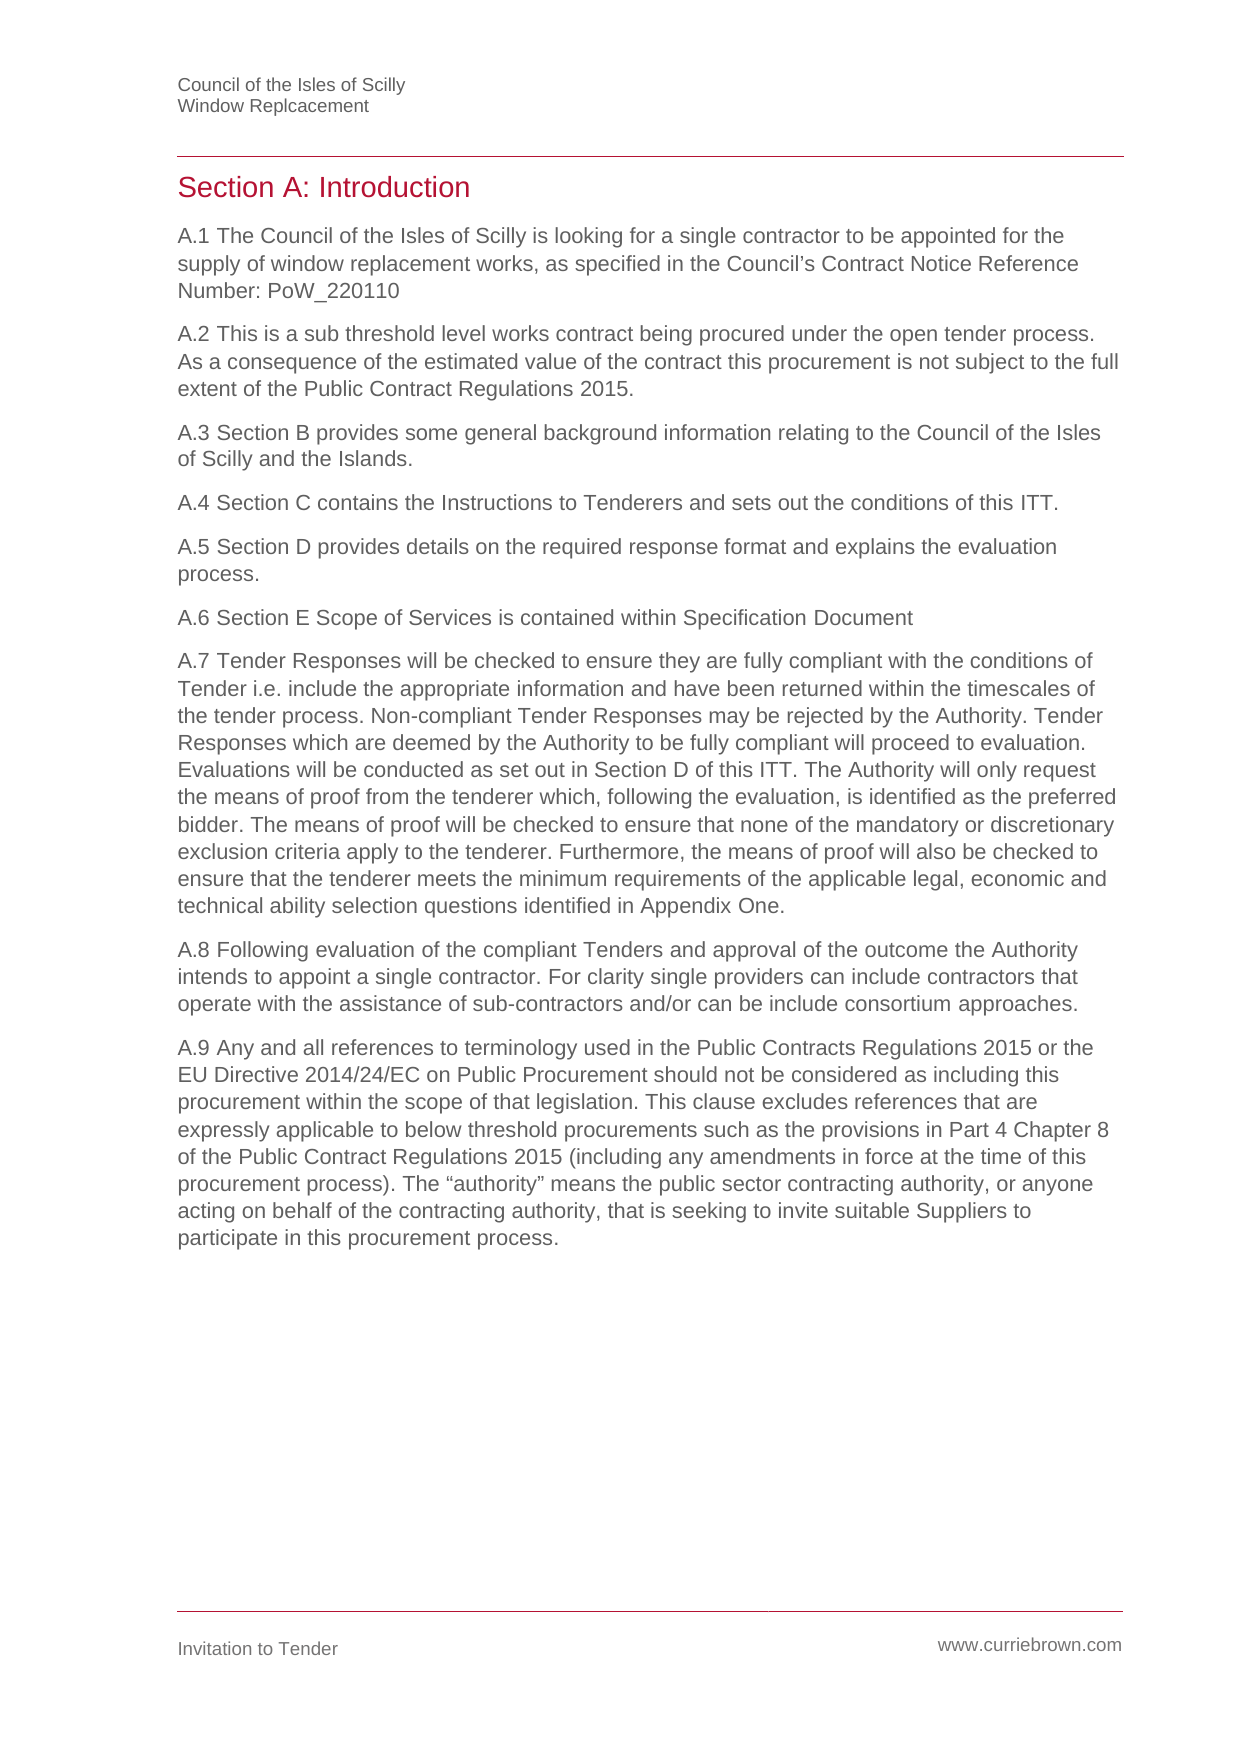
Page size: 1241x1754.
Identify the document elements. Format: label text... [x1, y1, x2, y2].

list The Council of the Isles of Scilly is looking for a single contractor to be appointed for the supply of window replacement works, as specified in the Council’s Contract Notice Reference Number: PoW_220110 [177, 223, 1088, 303]
list Section C contains the Instructions to Tenderers and sets out the conditions of this ITT. [177, 490, 1161, 515]
list Tender Responses will be checked to ensure they are fully compliant with the conditions of Tender i.e. include the appropriate information and have been returned within the timescales of the tender process. Non-compliant Tender Responses may be rejected by the Authority. Tender Responses which are deemed by the Authority to be fully compliant will proceed to evaluation. Evaluations will be conducted as set out in Section D of this ITT. The Authority will only request the means of proof from the tenderer which, following the evaluation, is identified as the preferred bidder. The means of proof will be checked to ensure that none of the mandatory or discretionary exclusion criteria apply to the tenderer. Furthermore, the means of proof will also be checked to ensure that the tenderer meets the minimum requirements of the applicable legal, economic and technical ability selection questions identified in Appendix One. [177, 648, 1117, 918]
list Section B provides some general background information relating to the Council of the Isles of Scilly and the Islands. [177, 420, 1102, 472]
list Any and all references to terminology used in the Public Contracts Regulations 2015 or the EU Directive 2014/24/EC on Public Procurement should not be considered as including this procurement within the scope of that legislation. This clause excludes references that are expressly applicable to below threshold procurements such as the provisions in Part 4 Chapter 8 of the Public Contract Regulations 2015 (including any amendments in force at the time of this procurement process). The “authority” means the public sector contracting authority, or anyone acting on behalf of the contracting authority, that is seeking to invite suitable Suppliers to participate in this procurement process. [177, 1035, 1110, 1250]
list Section E Scope of Services is contained within Specification Document [177, 604, 1161, 630]
list Following evaluation of the compliant Tenders and approval of the outcome the Authority intends to appoint a single contractor. For clarity single providers can include contractors that operate with the assistance of sub-contractors and/or can be include consortium approaches. [177, 937, 1079, 1016]
subtitle Section A: Introduction [177, 170, 1161, 204]
list Section D provides details on the required response format and explains the evaluation process. [177, 534, 1058, 586]
list This is a sub threshold level works contract being procured under the open tender process. As a consequence of the estimated value of the contract this procurement is not subject to the full extent of the Public Contract Regulations 2015. [177, 321, 1120, 401]
